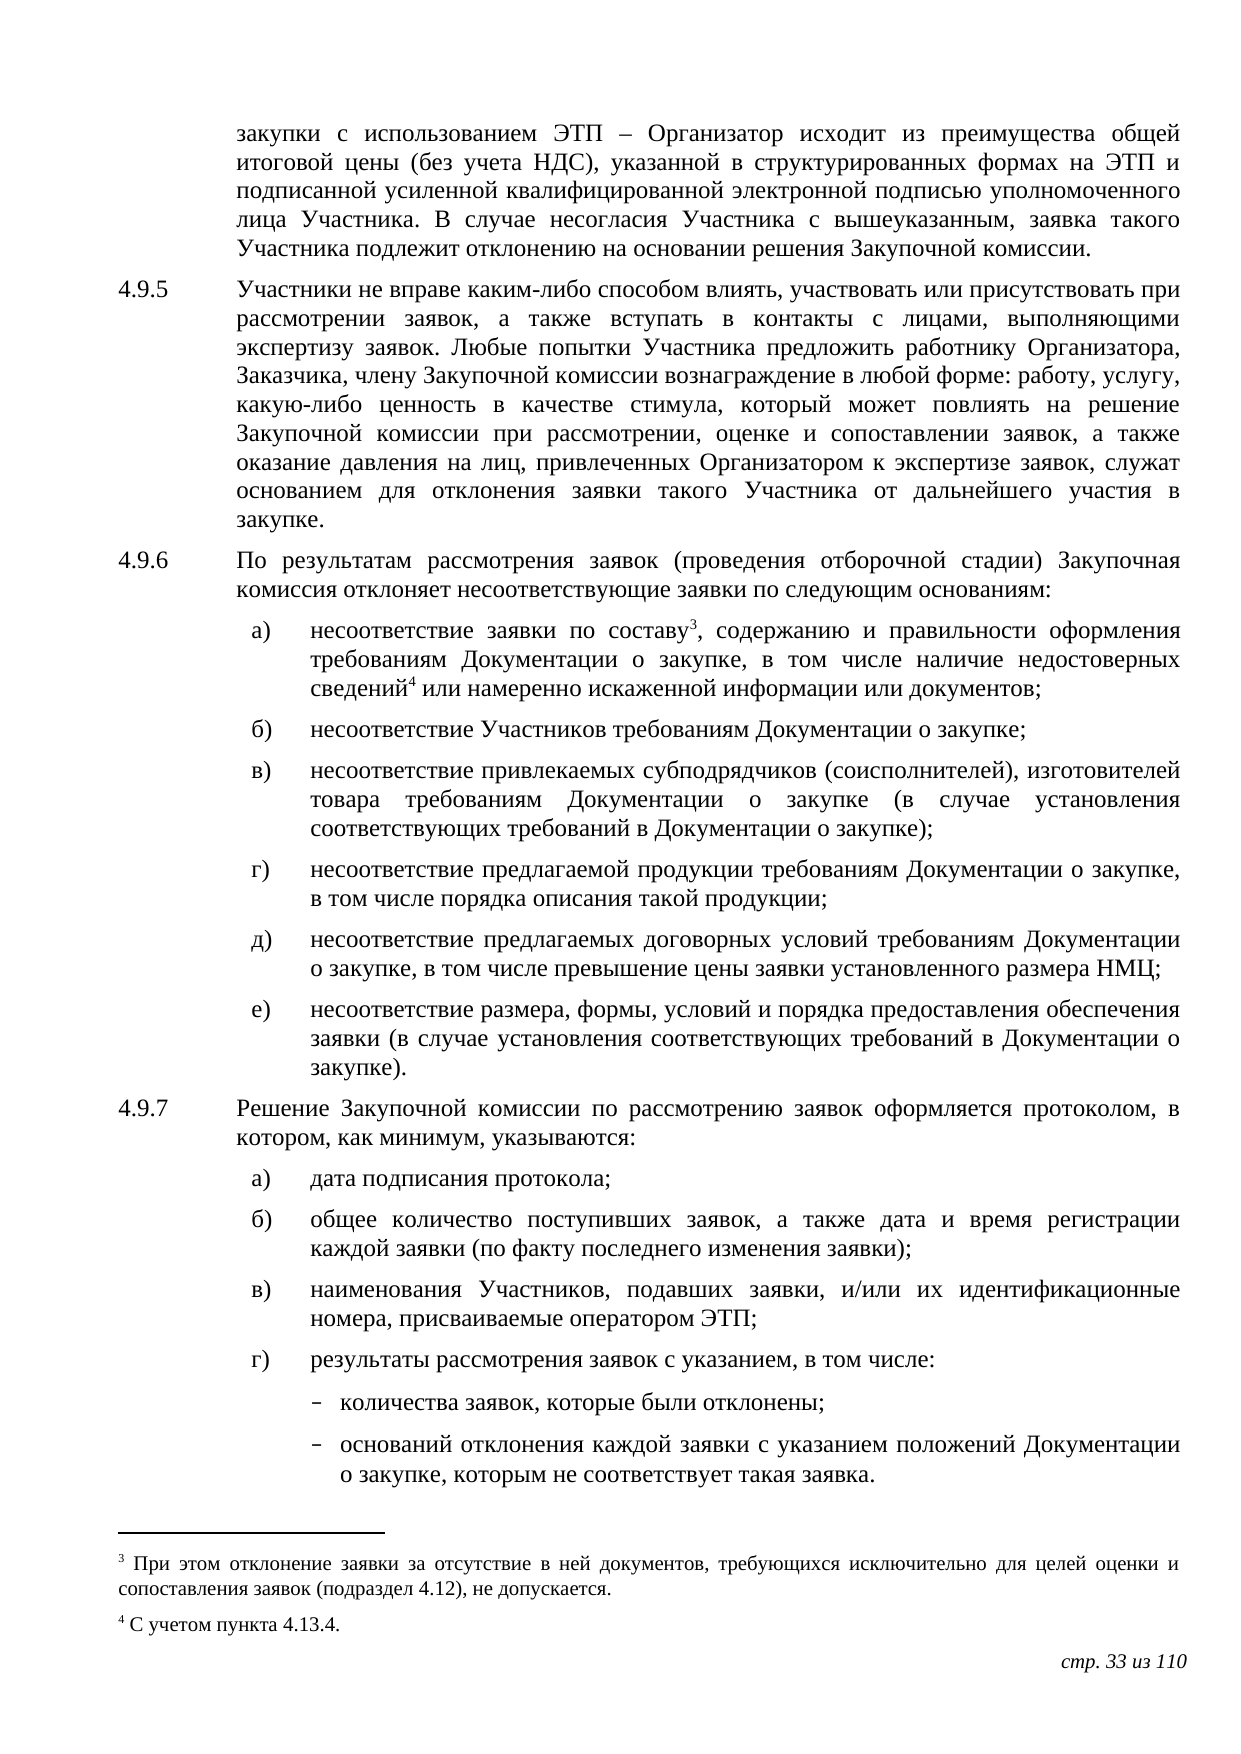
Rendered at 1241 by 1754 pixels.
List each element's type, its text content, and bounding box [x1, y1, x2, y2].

text дата подписания протокола; [251, 1163, 1181, 1192]
text результаты рассмотрения заявок с указанием, в том числе: [251, 1344, 1181, 1373]
text наименования Участников, подавших заявки, и/или их идентификационные номера, присваиваемые оператором ЭТП; [251, 1274, 1181, 1332]
text общее количество поступивших заявок, а также дата и время регистрации каждой заявки (по факту последнего изменения заявки); [251, 1204, 1181, 1262]
text несоответствие размера, формы, условий и порядка предоставления обеспечения заявки (в случае установления соответствующих требований в Документации о закупке). [251, 994, 1181, 1081]
text несоответствие предлагаемой продукции требованиям Документации о закупке, в том числе порядка описания такой продукции; [251, 854, 1181, 912]
list оснований отклонения каждой заявки с указанием положений Документации о закупке, которым не соответствует такая заявка. [310, 1429, 1181, 1488]
text Участники не вправе каким-либо способом влиять, участвовать или присутствовать при рассмотрении заявок, а также вступать в контакты с лицами, выполняющими экспертизу заявок. Любые попытки Участника предложить работнику Организатора, Заказчика, члену Закупочной комиссии вознаграждение в любой форме: работу, услугу, какую-либо ценность в качестве стимула, который может повлиять на решение Закупочной комиссии при рассмотрении, оценке и сопоставлении заявок, а также оказание давления на лиц, привлеченных Организатором к экспертизе заявок, служат основанием для отклонения заявки такого Участника от дальнейшего участия в закупке. [118, 274, 1181, 533]
text несоответствие предлагаемых договорных условий требованиям Документации о закупке, в том числе превышение цены заявки установленного размера НМЦ; [251, 924, 1181, 982]
text Решение Закупочной комиссии по рассмотрению заявок оформляется протоколом, в котором, как минимум, указываются: [118, 1093, 1181, 1151]
list количества заявок, которые были отклонены; [310, 1386, 1181, 1416]
text По результатам рассмотрения заявок (проведения отборочной стадии) Закупочная комиссия отклоняет несоответствующие заявки по следующим основаниям: [118, 546, 1181, 603]
text несоответствие заявки по составу, содержанию и правильности оформления требованиям Документации о закупке, в том числе наличие недостоверных сведений или намеренно искаженной информации или документов; [251, 616, 1181, 702]
text несоответствие Участников требованиям Документации о закупке; [251, 714, 1181, 743]
text несоответствие привлекаемых субподрядчиков (соисполнителей), изготовителей товара требованиям Документации о закупке (в случае установления соответствующих требований в Документации о закупке); [251, 756, 1181, 842]
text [118, 118, 1181, 262]
